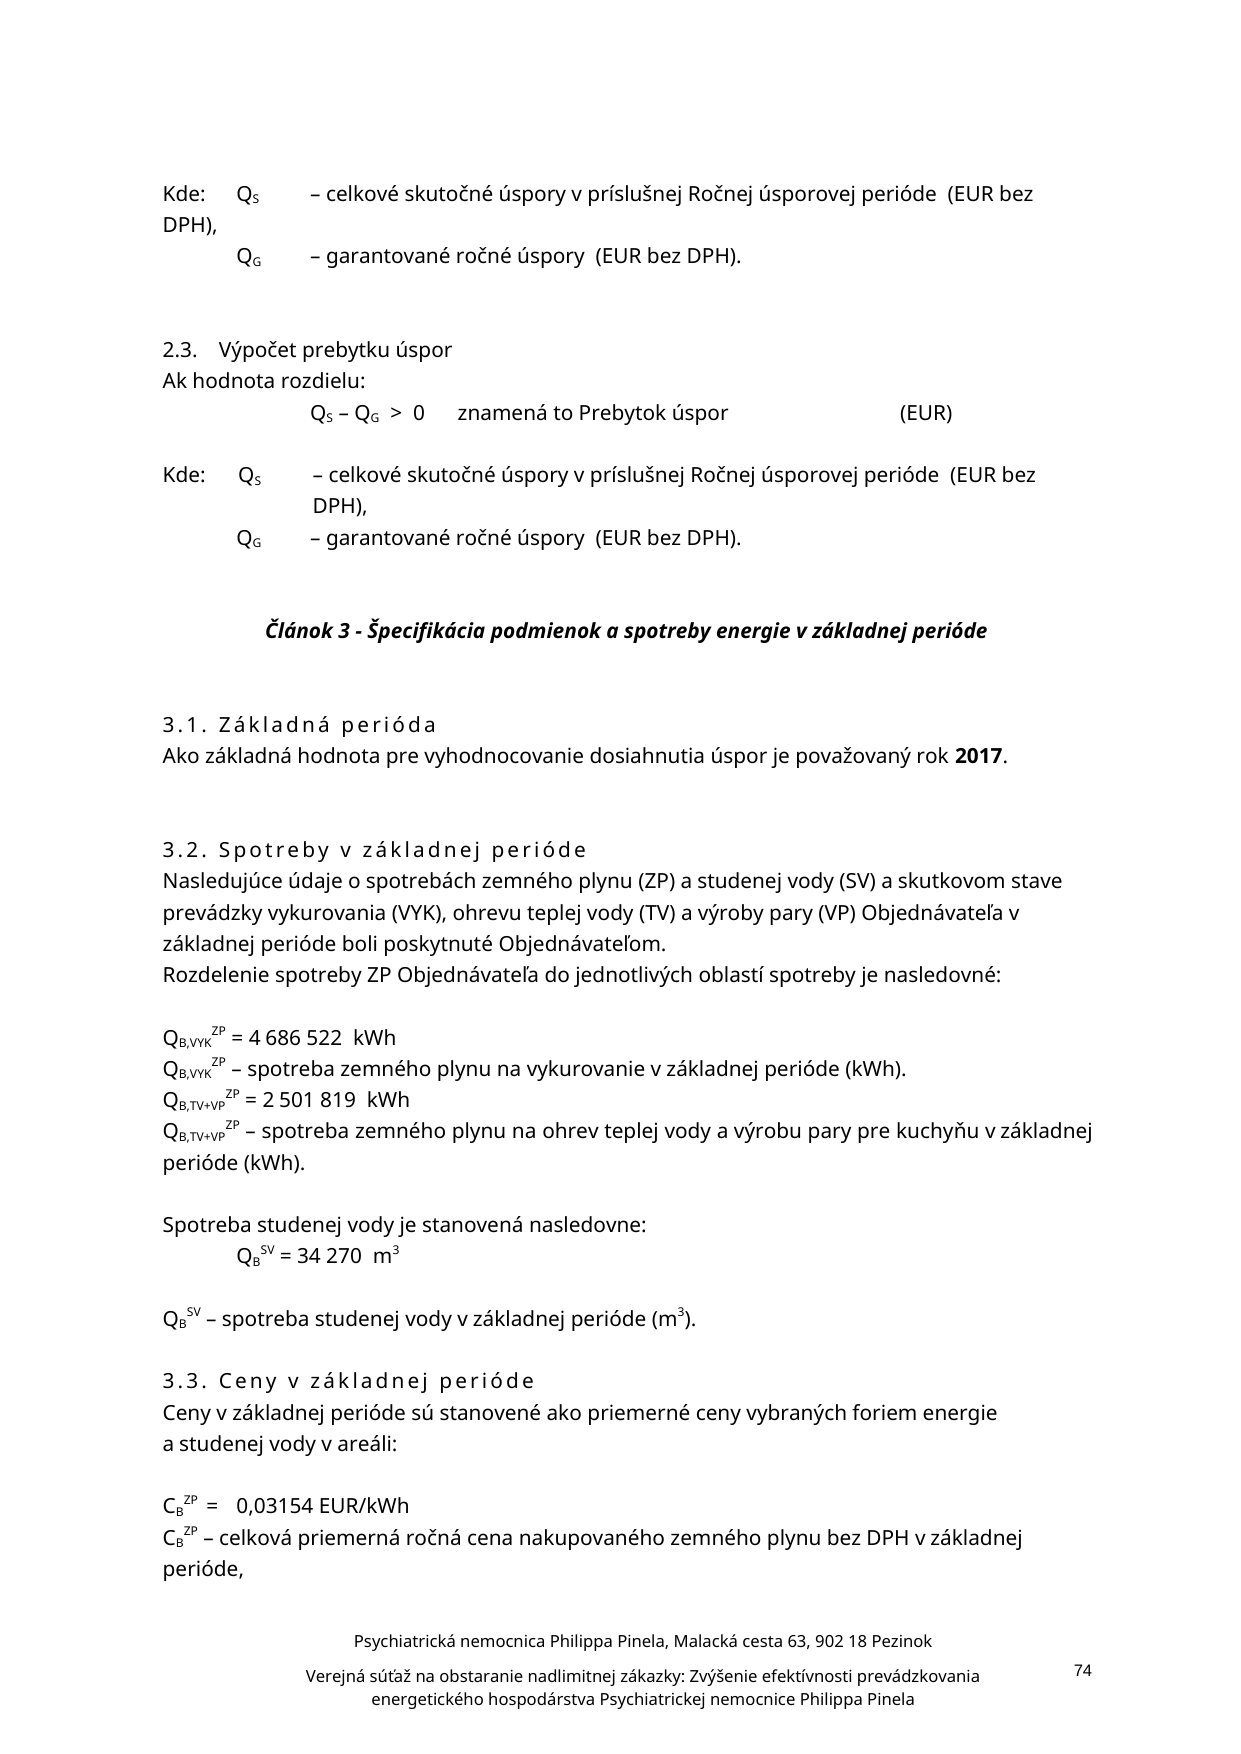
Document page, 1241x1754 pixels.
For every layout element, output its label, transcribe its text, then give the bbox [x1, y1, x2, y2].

subtitle Výpočet prebytku úspor [162, 335, 1093, 363]
text Článok 3 - Špecifikácia podmienok a spotreby energie v základnej perióde [162, 616, 1093, 645]
text QBSV – spotreba studenej vody v základnej perióde (m3). [162, 1304, 1093, 1332]
text QBSV = 34 270 m3 [162, 1241, 1093, 1270]
text QS – QG > 0 znamená to Prebytok úspor (EUR) [162, 398, 1093, 426]
text Spotreba studenej vody je stanovená nasledovne: [162, 1210, 1093, 1238]
text CBZP = 0,03154 EUR/kWh [162, 1491, 1093, 1520]
text CBZP – celková priemerná ročná cena nakupovaného zemného plynu bez DPH v základnej perióde, [162, 1523, 1093, 1582]
subtitle Základná perióda [162, 710, 1093, 738]
text Kde: QS – celkové skutočné úspory v príslušnej Ročnej úsporovej perióde (EUR bez DPH), [162, 460, 1093, 520]
text QB,TV+VPZP – spotreba zemného plynu na ohrev teplej vody a výrobu pary pre kuchyňu v základnej perióde (kWh). [162, 1116, 1093, 1176]
text QB,VYKZP = 4 686 522 kWh [162, 1023, 1093, 1051]
text Kde: QS – celkové skutočné úspory v príslušnej Ročnej úsporovej perióde (EUR bez DPH), [162, 179, 1093, 238]
subtitle Spotreby v základnej perióde [162, 835, 1093, 863]
text Rozdelenie spotreby ZP Objednávateľa do jednotlivých oblastí spotreby je nasledovné: [162, 960, 1093, 988]
text QG – garantované ročné úspory (EUR bez DPH). [162, 241, 1093, 270]
text QG – garantované ročné úspory (EUR bez DPH). [162, 523, 1093, 551]
subtitle Ceny v základnej perióde [162, 1366, 1093, 1395]
text Ako základná hodnota pre vyhodnocovanie dosiahnutia úspor je považovaný rok 2017. [162, 741, 1093, 770]
text QB,TV+VPZP = 2 501 819 kWh [162, 1085, 1093, 1113]
text Nasledujúce údaje o spotrebách zemného plynu (ZP) a studenej vody (SV) a skutkovom stave prevádzky vykurovania (VYK), ohrevu teplej vody (TV) a výroby pary (VP) Objednávateľa v základnej perióde boli poskytnuté Objednávateľom. [162, 866, 1093, 957]
text Ceny v základnej perióde sú stanovené ako priemerné ceny vybraných foriem energie a studenej vody v areáli: [162, 1398, 1093, 1457]
text QB,VYKZP – spotreba zemného plynu na vykurovanie v základnej perióde (kWh). [162, 1054, 1093, 1082]
text Ak hodnota rozdielu: [162, 366, 1093, 395]
